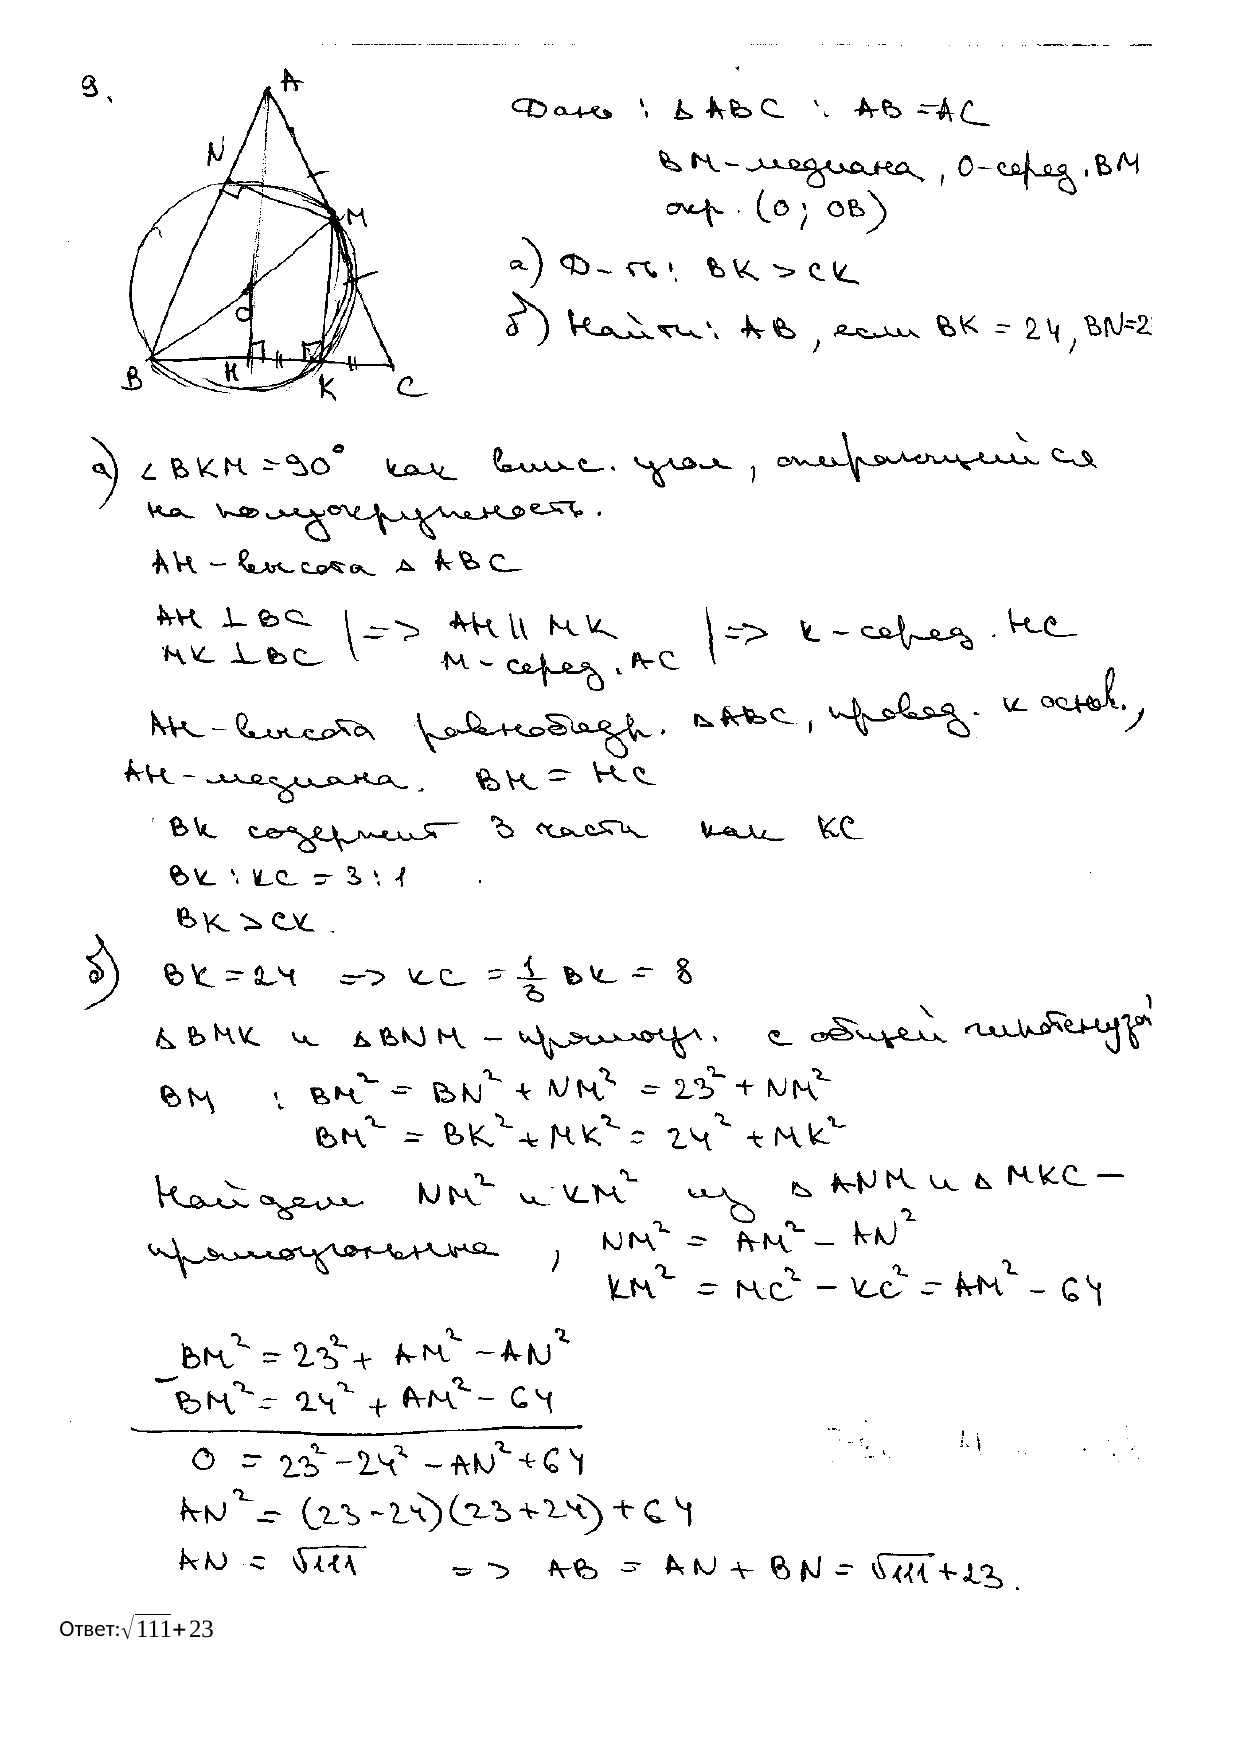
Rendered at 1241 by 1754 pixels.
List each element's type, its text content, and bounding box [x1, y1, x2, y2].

text Ответ: [59, 1613, 1152, 1643]
picture [59, 44, 1152, 1594]
